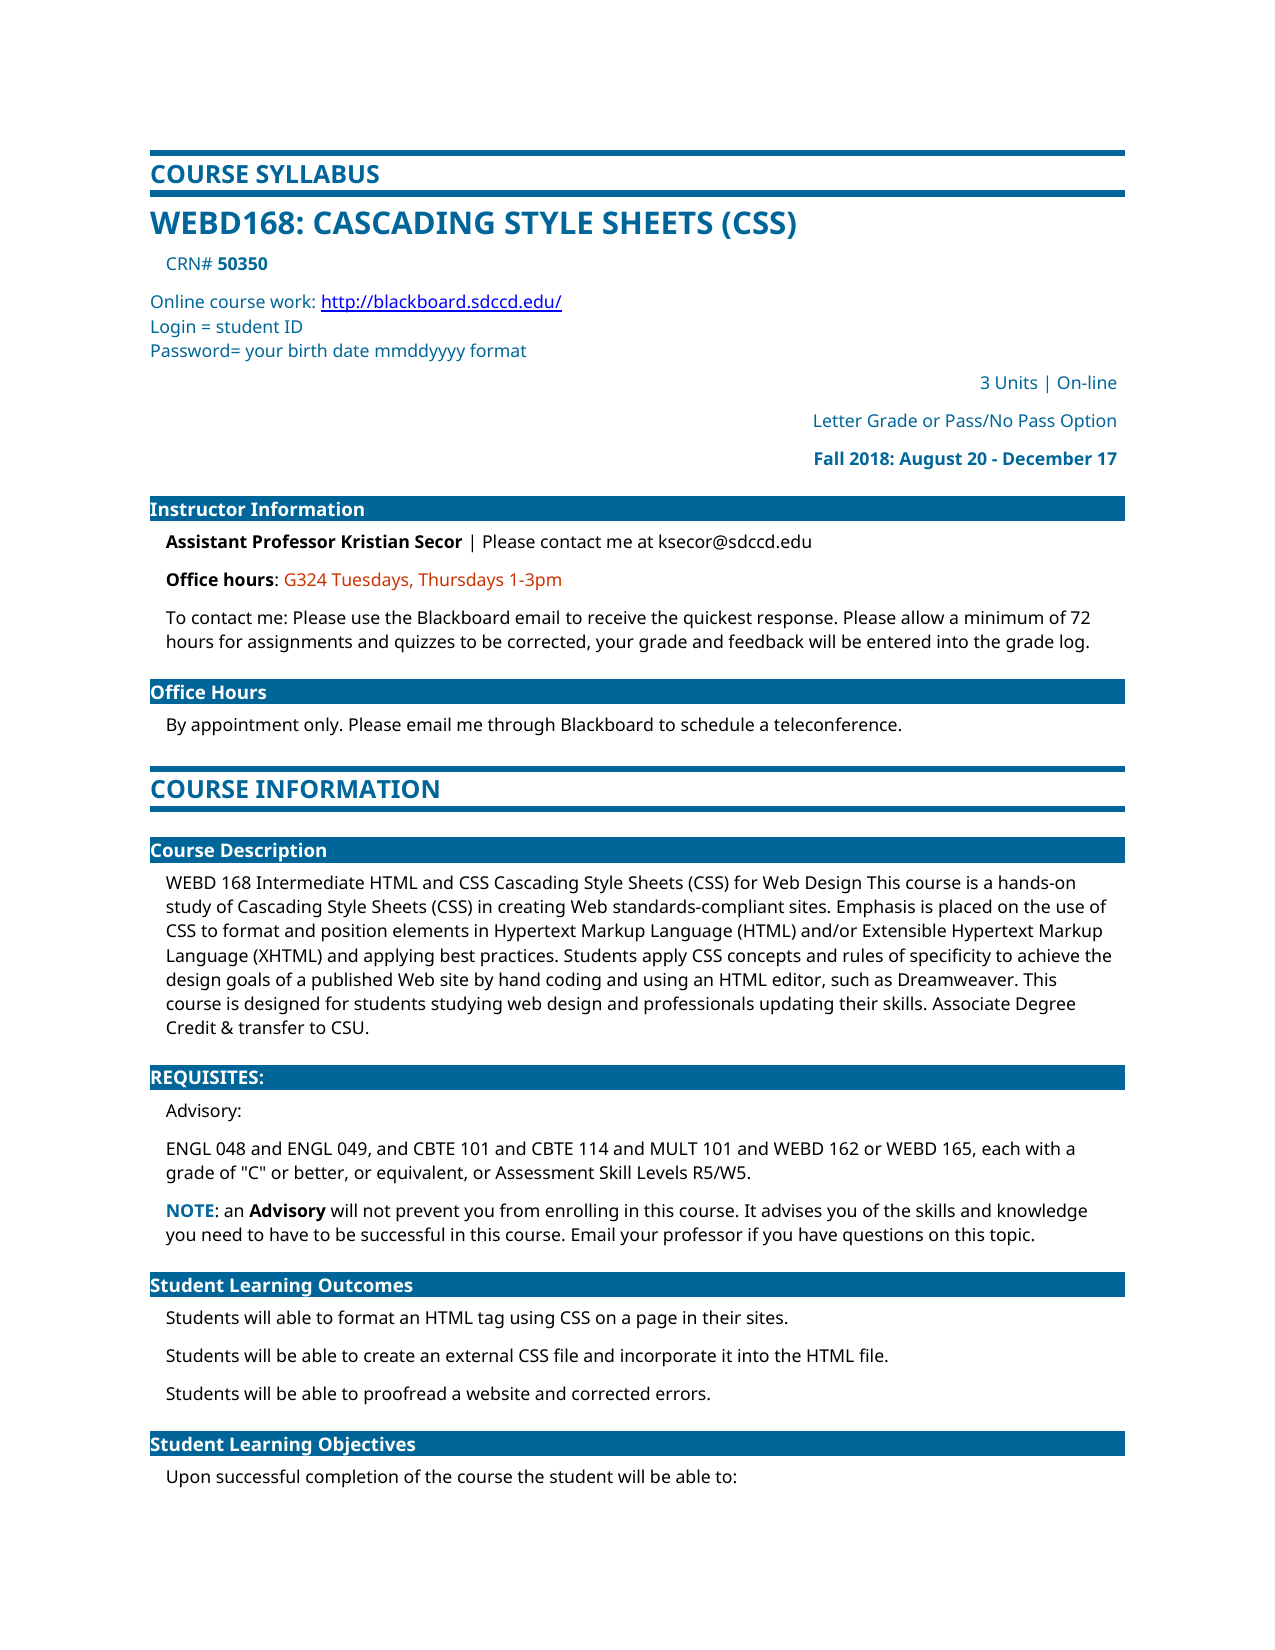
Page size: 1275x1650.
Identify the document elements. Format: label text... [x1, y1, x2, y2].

text NOTE: an Advisory will not prevent you from enrolling in this course. It advises you of the skills and knowledge you need to have to be successful in this course. Email your professor if you have questions on this topic. [166, 1199, 1117, 1247]
text Office hours: G324 Tuesdays, Thursdays 1-3pm [166, 567, 1117, 592]
text CRN# 50350 [166, 252, 1117, 276]
text COURSE SYLLABUS [150, 156, 1125, 190]
text Student Learning Outcomes [150, 1272, 1125, 1297]
text Students will able to format an HTML tag using CSS on a page in their sites. [166, 1305, 1117, 1329]
text Assistant Professor Kristian Secor | Please contact me at ksecor@sdccd.edu [166, 529, 1117, 553]
text ENGL 048 and ENGL 049, and CBTE 101 and CBTE 114 and MULT 101 and WEBD 162 or WEBD 165, each with a grade of "C" or better, or equivalent, or Assessment Skill Levels R5/W5. [166, 1136, 1117, 1184]
text Advisory: [166, 1098, 1117, 1122]
text REQUISITES: [150, 1065, 1125, 1090]
text Course Description [150, 837, 1125, 863]
text WEBD 168 Intermediate HTML and CSS Cascading Style Sheets (CSS) for Web Design This course is a hands-on study of Cascading Style Sheets (CSS) in creating Web standards-compliant sites. Emphasis is placed on the use of CSS to format and position elements in Hypertext Markup Language (HTML) and/or Extensible Hypertext Markup Language (XHTML) and applying best practices. Students apply CSS concepts and rules of specificity to achieve the design goals of a published Web site by hand coding and using an HTML editor, such as Dreamweaver. This course is designed for students studying web design and professionals updating their skills. Associate Degree Credit & transfer to CSU. [166, 871, 1117, 1040]
text COURSE INFORMATION [150, 772, 1125, 806]
text Instructor Information [150, 496, 1125, 521]
text Fall 2018: August 20 - December 17 [166, 447, 1117, 471]
text Login = student ID [150, 314, 1125, 338]
text Online course work: http://blackboard.sdccd.edu/ [150, 290, 1125, 314]
text Students will be able to proofread a website and corrected errors. [166, 1382, 1117, 1406]
text To contact me: Please use the Blackboard email to receive the quickest response. Please allow a minimum of 72 hours for assignments and quizzes to be corrected, your grade and feedback will be entered into the grade log. [166, 606, 1117, 654]
text Letter Grade or Pass/No Pass Option [166, 408, 1117, 433]
text 3 Units | On-line [166, 370, 1117, 394]
text Upon successful completion of the course the student will be able to: [166, 1464, 1117, 1488]
text Student Learning Objectives [150, 1431, 1125, 1456]
text Password= your birth date mmddyyyy format [150, 338, 1125, 362]
text Students will be able to create an external CSS file and incorporate it into the HTML file. [166, 1343, 1117, 1368]
text By appointment only. Please email me through Blackboard to schedule a teleconference. [166, 712, 1117, 736]
text Office Hours [150, 679, 1125, 704]
text WEBD168: CASCADING STYLE SHEETS (CSS) [150, 201, 1125, 244]
